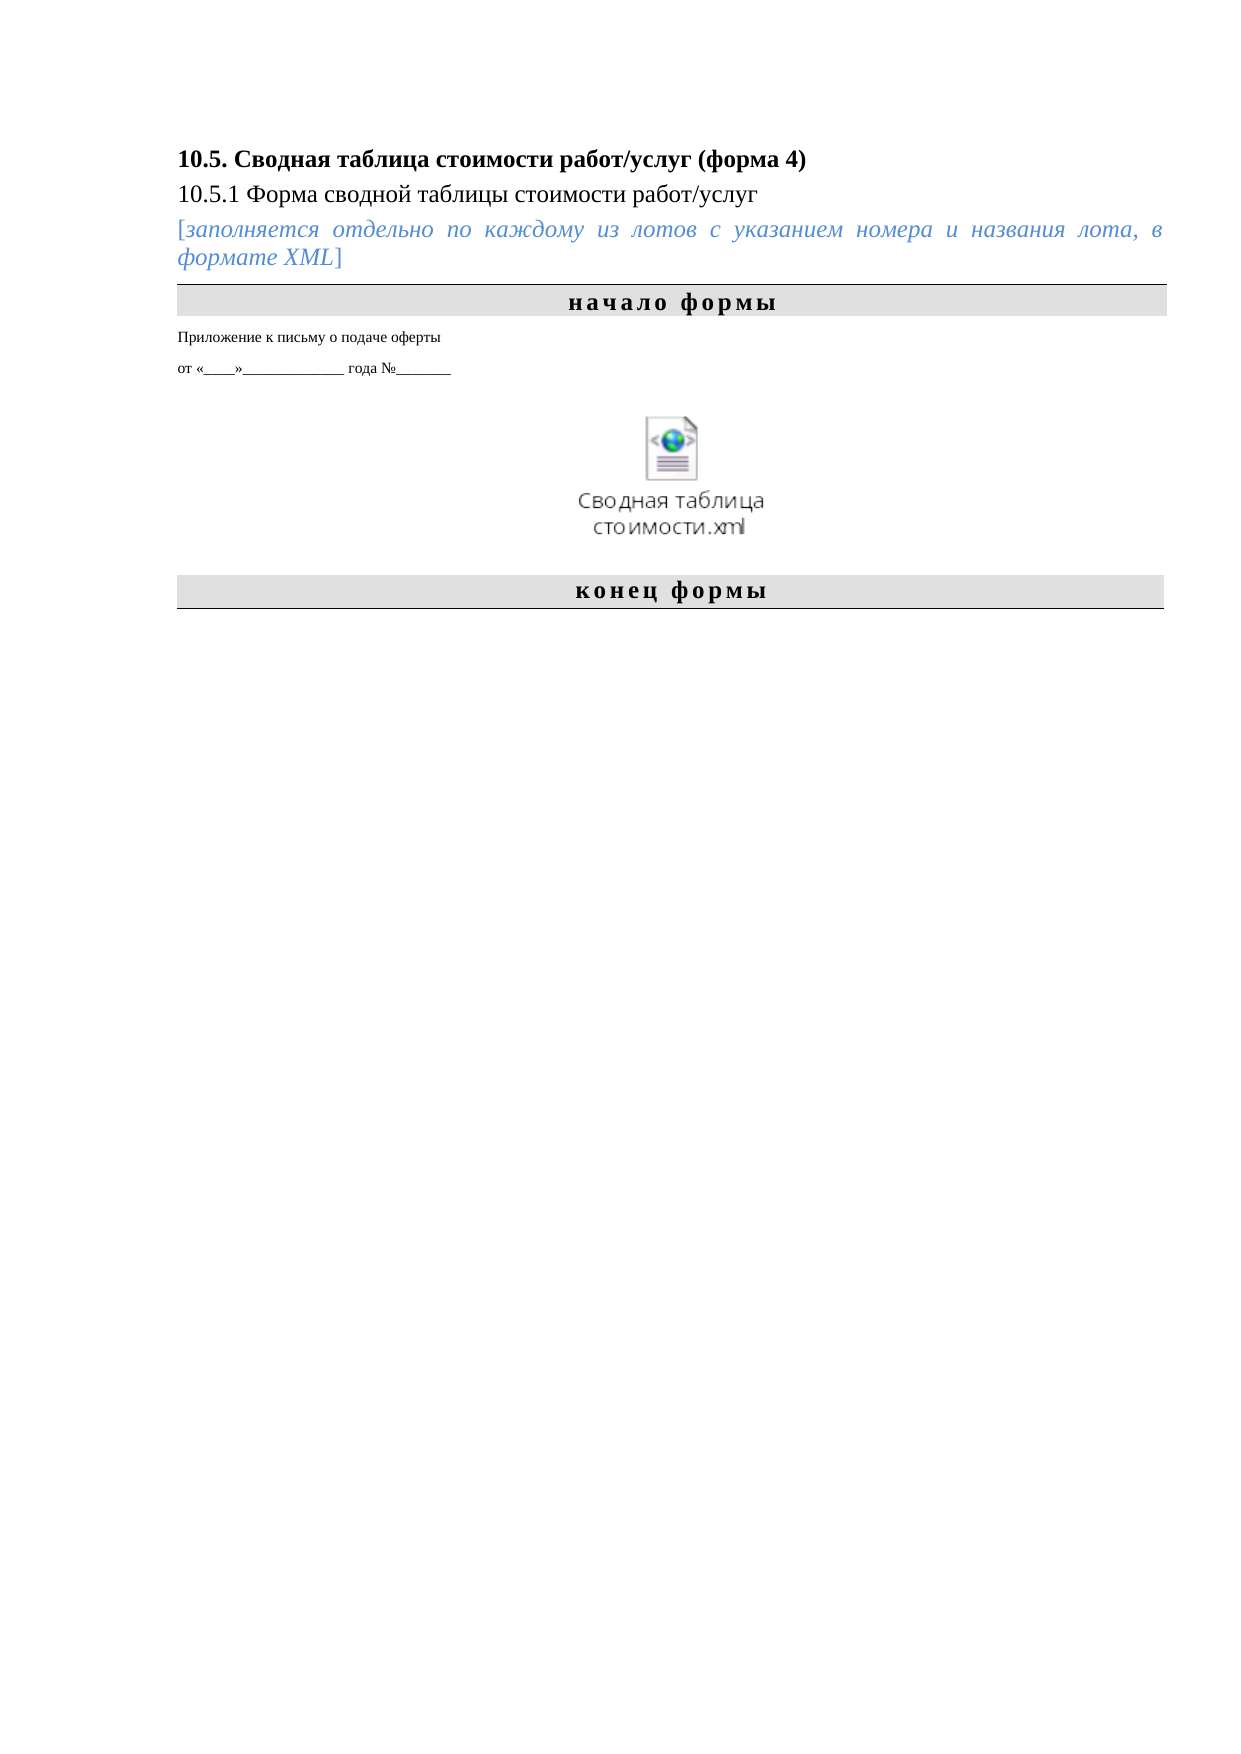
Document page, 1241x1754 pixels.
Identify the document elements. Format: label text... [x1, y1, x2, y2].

text начало формы [177, 285, 1167, 316]
text Приложение к письму о подаче оферты от «____»_____________ года №_______ [177, 328, 1167, 390]
text 10.5.1 Форма сводной таблицы стоимости работ/услуг [177, 179, 1167, 207]
text 10.5. Сводная таблица стоимости работ/услуг (форма 4) [177, 144, 1167, 172]
text конец формы [177, 575, 1164, 608]
text [заполняется отдельно по каждому из лотов с указанием номера и названия лота, в формате XML] [177, 214, 1167, 271]
